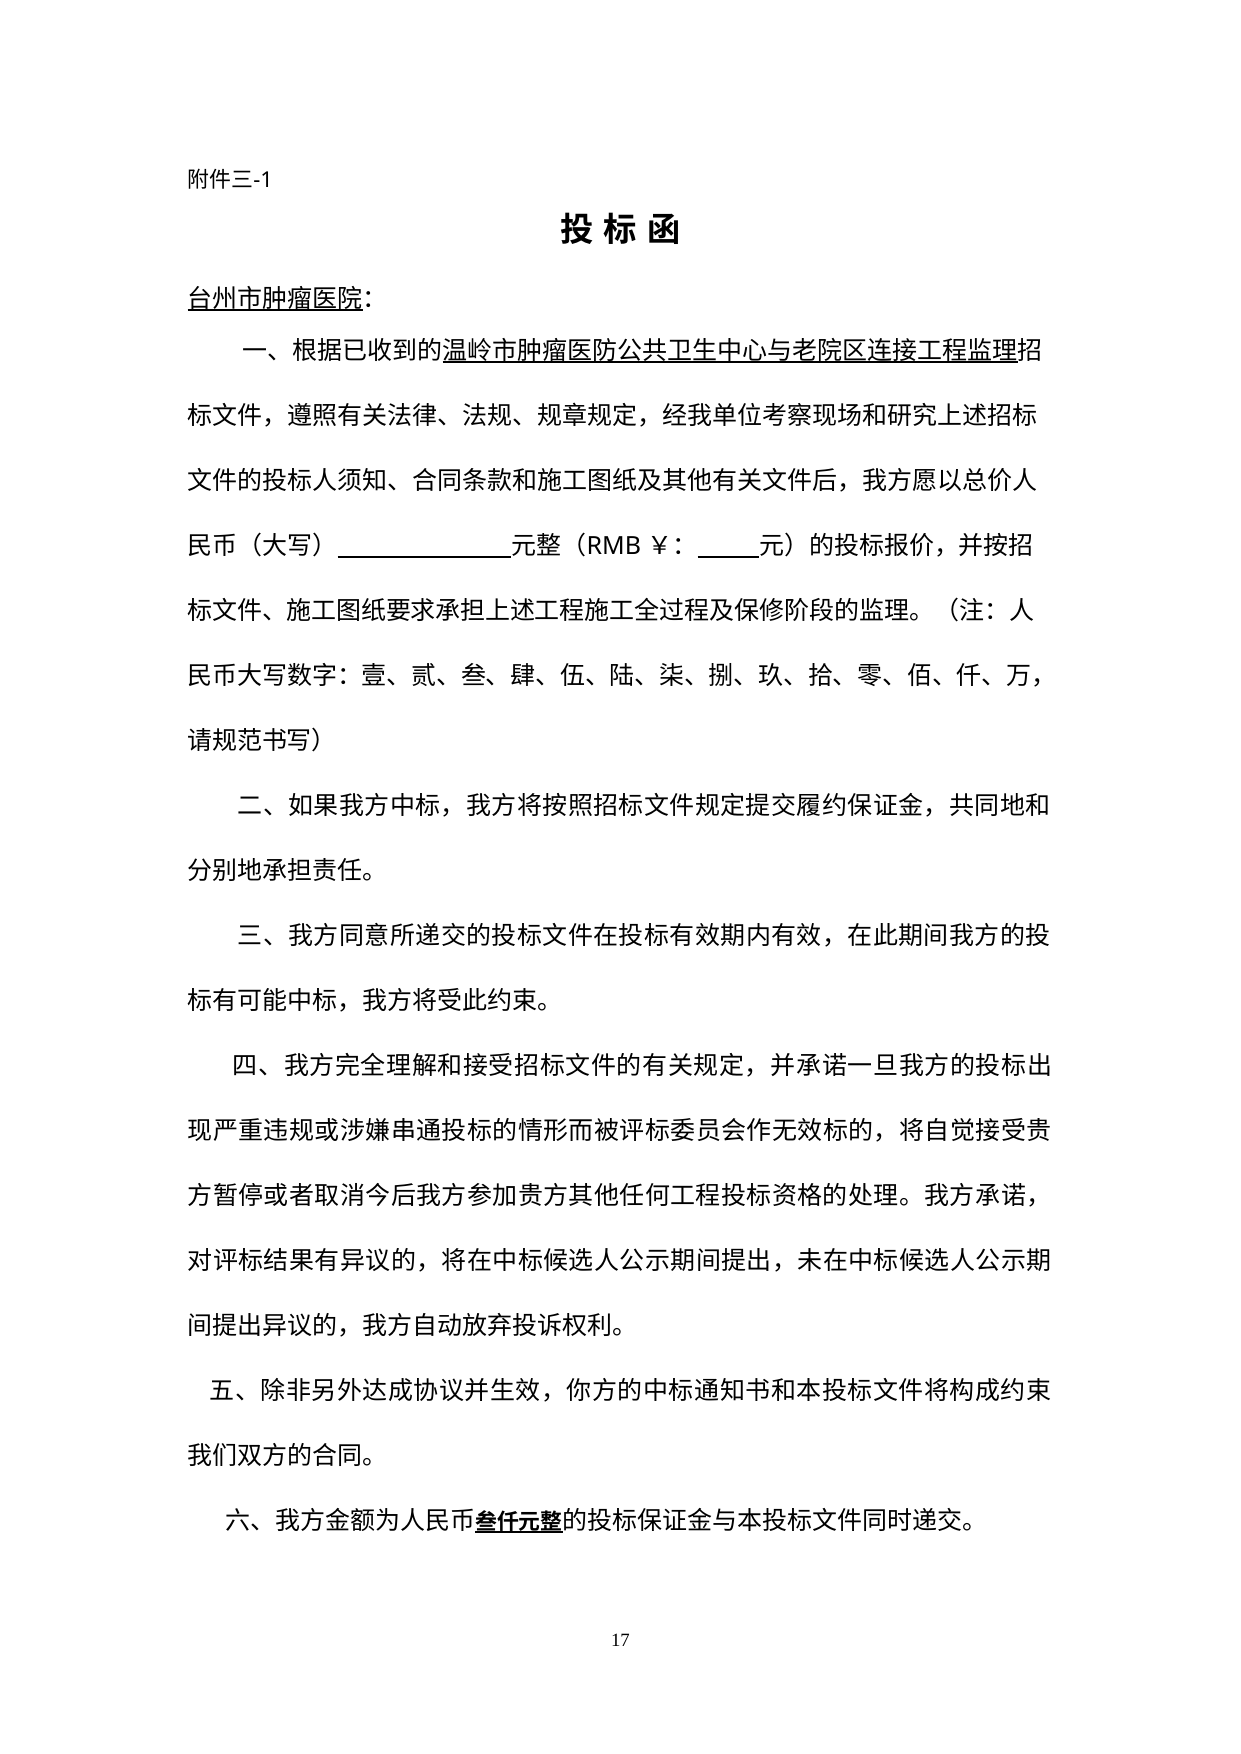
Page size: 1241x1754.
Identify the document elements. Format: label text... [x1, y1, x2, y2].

text 三、我方同意所递交的投标文件在投标有效期内有效，在此期间我方的投标有可能中标，我方将受此约束。 [187, 901, 1053, 1031]
text 投标函 [187, 194, 1053, 259]
text 六、我方金额为人民币叁仟元整的投标保证金与本投标文件同时递交。 [187, 1486, 1053, 1551]
text 四、我方完全理解和接受招标文件的有关规定，并承诺一旦我方的投标出现严重违规或涉嫌串通投标的情形而被评标委员会作无效标的，将自觉接受贵方暂停或者取消今后我方参加贵方其他任何工程投标资格的处理。我方承诺，对评标结果有异议的，将在中标候选人公示期间提出，未在中标候选人公示期间提出异议的，我方自动放弃投诉权利。 [187, 1031, 1053, 1356]
text 附件三-1 [187, 162, 1053, 194]
text 台州市肿瘤医院： [187, 272, 1053, 316]
text 五、除非另外达成协议并生效，你方的中标通知书和本投标文件将构成约束我们双方的合同。 [187, 1356, 1053, 1486]
list 根据已收到的温岭市肿瘤医防公共卫生中心与老院区连接工程监理招标文件，遵照有关法律、法规、规章规定，经我单位考察现场和研究上述招标文件的投标人须知、合同条款和施工图纸及其他有关文件后，我方愿以总价人民币（大写） 元整（RMB ￥： 元）的投标报价，并按招标文件、施工图纸要求承担上述工程施工全过程及保修阶段的监理。（注：人民币大写数字：壹、贰、叁、肆、伍、陆、柒、捌、玖、拾、零、佰、仟、万，请规范书写） [187, 316, 1053, 771]
text 二、如果我方中标，我方将按照招标文件规定提交履约保证金，共同地和分别地承担责任。 [187, 771, 1053, 901]
